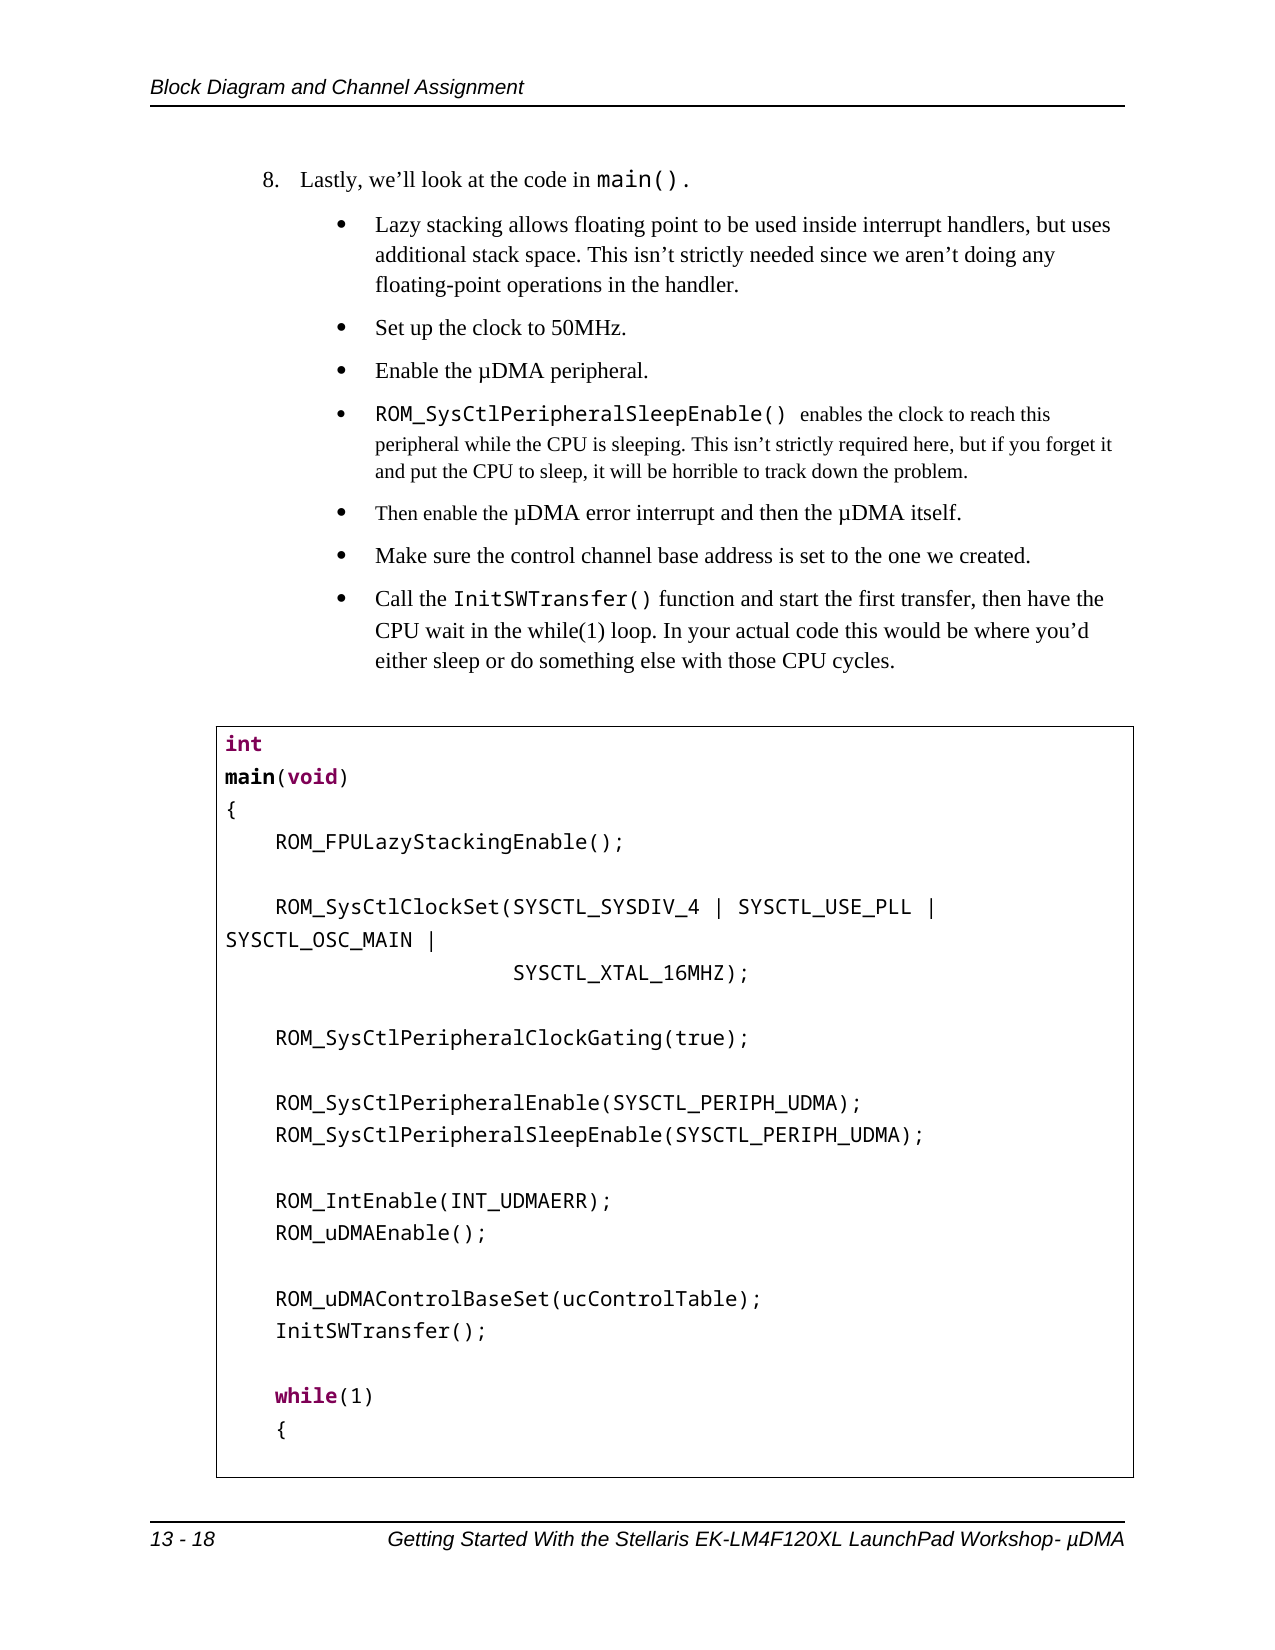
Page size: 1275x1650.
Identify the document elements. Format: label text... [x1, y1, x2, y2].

text SYSCTL_XTAL_16MHZ); [217, 954, 1133, 986]
list Make sure the control channel base address is set to the one we created. [337, 542, 1125, 568]
text main(void) [217, 759, 1133, 790]
text ROM_SysCtlPeripheralSleepEnable(SYSCTL_PERIPH_UDMA); [217, 1117, 1133, 1149]
text InitSWTransfer(); [217, 1313, 1133, 1345]
text { [217, 1411, 1133, 1442]
text { [217, 791, 1133, 823]
text ROM_FPULazyStackingEnable(); [217, 824, 1133, 856]
text ROM_SysCtlPeripheralClockGating(true); [217, 1020, 1133, 1051]
text ROM_uDMAControlBaseSet(ucControlTable); [217, 1281, 1133, 1312]
list Call the InitSWTransfer() function and start the first transfer, then have the CPU wait in the while(1) loop. In your actual code this would be where you’d either sleep or do something else with those CPU cycles. [337, 584, 1125, 673]
list Then enable the µDMA error interrupt and then the µDMA itself. [337, 499, 1125, 526]
list Enable the µDMA peripheral. [337, 357, 1125, 383]
text ROM_IntEnable(INT_UDMAERR); [217, 1183, 1133, 1214]
text int [217, 727, 1133, 758]
list Lazy stacking allows floating point to be used inside interrupt handlers, but uses additional stack space. This isn’t strictly needed since we aren’t doing any floating-point operations in the handler. [337, 211, 1125, 298]
list Lastly, we’ll look at the code in main(). [262, 162, 1125, 194]
list Set up the clock to 50MHz. [337, 314, 1125, 340]
text ROM_uDMAEnable(); [217, 1215, 1133, 1247]
list ROM_SysCtlPeripheralSleepEnable() enables the clock to reach this peripheral while the CPU is sleeping. This isn’t strictly required here, but if you forget it and put the CPU to sleep, it will be horrible to track down the problem. [337, 399, 1125, 483]
text ROM_SysCtlClockSet(SYSCTL_SYSDIV_4 | SYSCTL_USE_PLL | SYSCTL_OSC_MAIN | [217, 889, 1133, 953]
text while(1) [217, 1378, 1133, 1410]
text ROM_SysCtlPeripheralEnable(SYSCTL_PERIPH_UDMA); [217, 1085, 1133, 1116]
